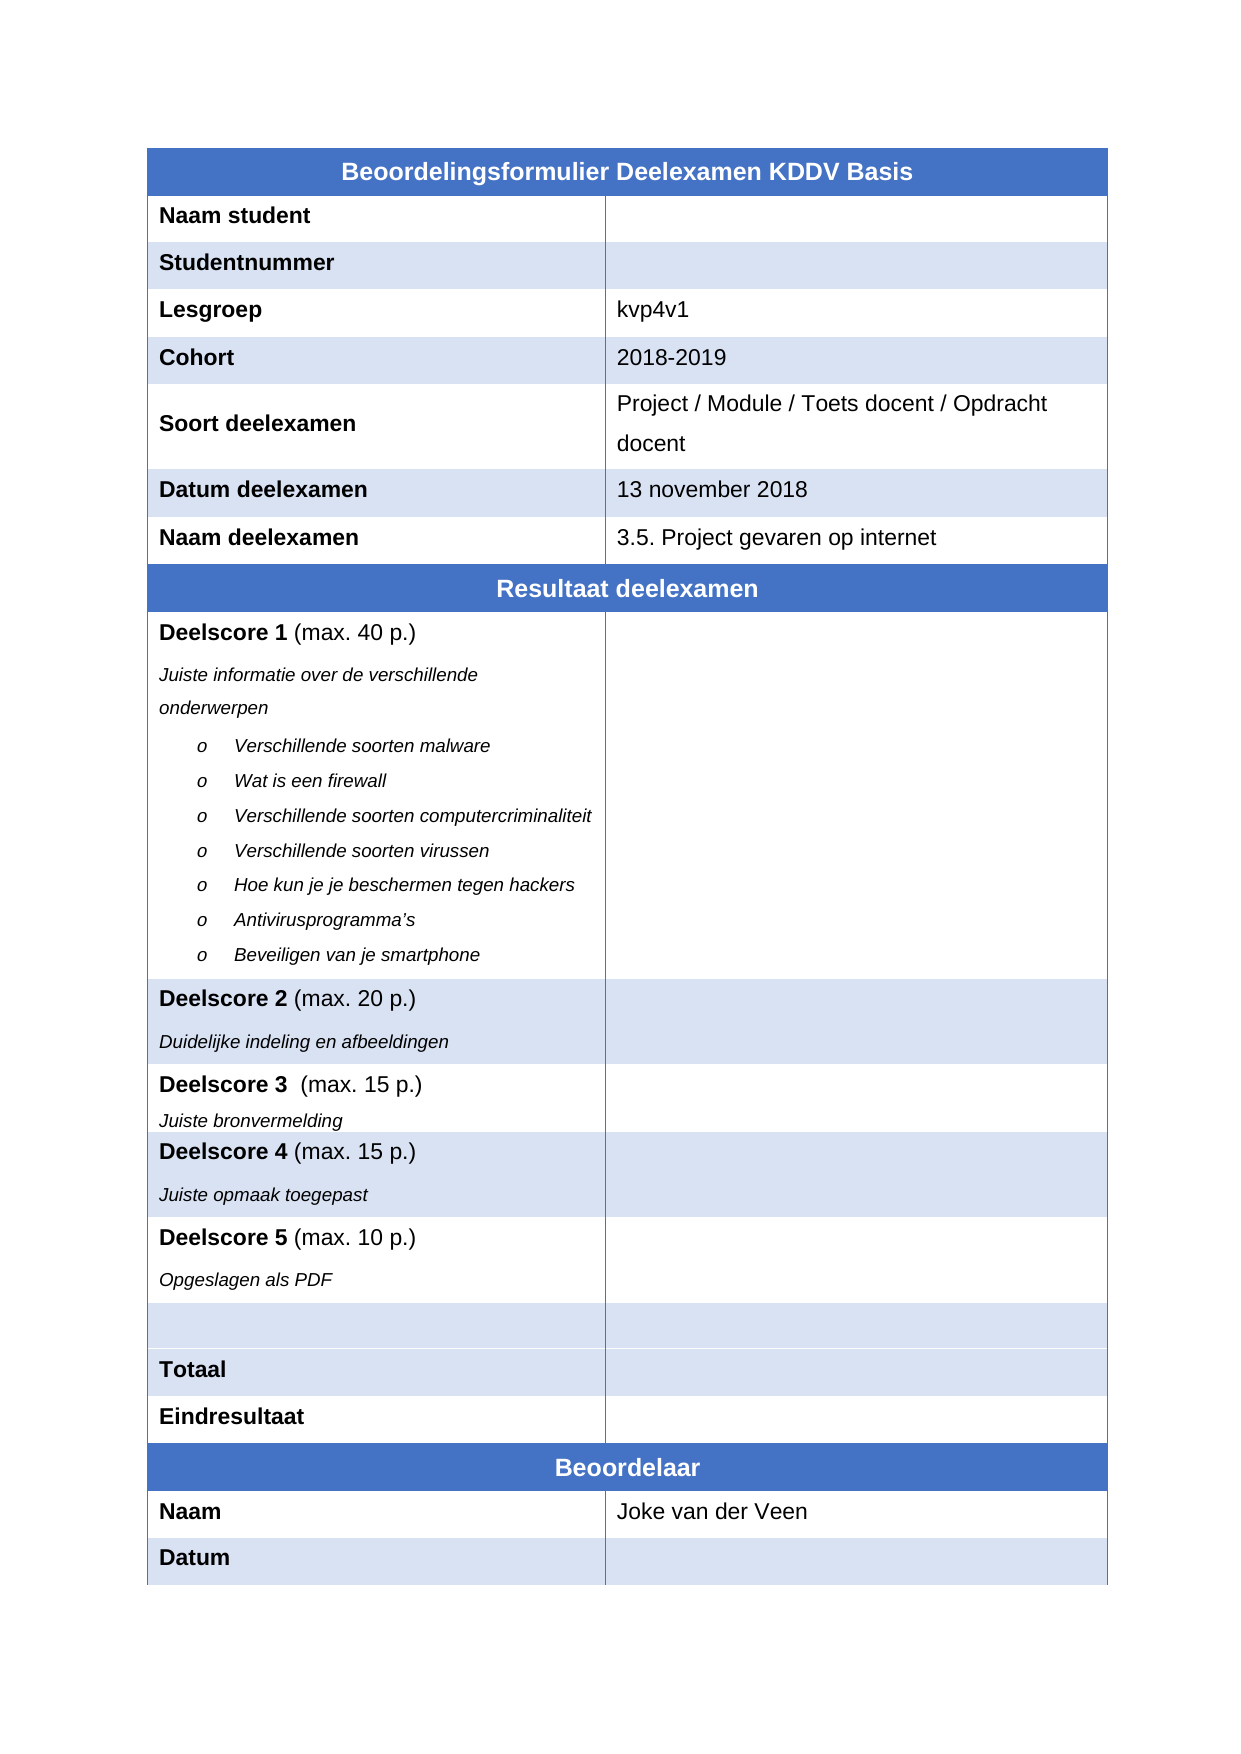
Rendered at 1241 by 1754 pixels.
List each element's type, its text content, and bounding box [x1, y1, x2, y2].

table_cell 3.5. Project gevaren op internet [606, 517, 1107, 564]
table_cell Cohort [148, 337, 605, 384]
table_cell Lesgroep [148, 290, 605, 337]
table_header Beoordelingsformulier Deelexamen KDDV Basis [148, 149, 1107, 195]
table_cell [606, 1303, 1107, 1348]
table_cell 2018-2019 [606, 337, 1107, 384]
table_cell Joke van der Veen [606, 1491, 1107, 1538]
table_cell [606, 1538, 1107, 1585]
table_cell Naam [148, 1491, 605, 1538]
table_cell Studentnummer [148, 242, 605, 289]
table_cell [606, 612, 1107, 979]
table_cell Naam student [148, 196, 605, 242]
table_cell [606, 979, 1107, 1064]
table_cell Eindresultaat [148, 1396, 605, 1443]
table_cell 13 november 2018 [606, 469, 1107, 517]
table_cell Deelscore 1 (max. 40 p.) Juiste informatie over de verschillende onderwerpen Verschillende soorten malware Wat is een firewall Verschillende soorten computercriminaliteit Verschillende soorten virussen Hoe kun je je beschermen tegen hackers Antivirusprogramma’s Beveiligen van je smartphone [148, 612, 605, 979]
table_cell Deelscore 2 (max. 20 p.) Duidelijke indeling en afbeeldingen [148, 979, 605, 1064]
table_cell [148, 1303, 605, 1348]
table_cell [606, 1396, 1107, 1443]
table_cell Beoordelaar [148, 1444, 1107, 1490]
table_cell Soort deelexamen [148, 384, 605, 469]
table_cell Totaal [148, 1349, 605, 1396]
table_cell Naam deelexamen [148, 517, 605, 564]
table_cell Datum [148, 1538, 605, 1585]
table_cell kvp4v1 [606, 290, 1107, 337]
table_cell [606, 1065, 1107, 1132]
table_cell Deelscore 3 (max. 15 p.) Juiste bronvermelding [148, 1065, 605, 1132]
table_cell [606, 1217, 1107, 1303]
table_cell Datum deelexamen [148, 469, 605, 517]
table_cell [606, 242, 1107, 289]
table_cell Project / Module / Toets docent / Opdracht docent [606, 384, 1107, 469]
table_cell Deelscore 4 (max. 15 p.) Juiste opmaak toegepast [148, 1132, 605, 1217]
table_cell Deelscore 5 (max. 10 p.) Opgeslagen als PDF [148, 1217, 605, 1303]
table_cell [606, 1132, 1107, 1217]
table_cell [606, 1349, 1107, 1396]
table_cell Resultaat deelexamen [148, 565, 1107, 611]
table_cell [606, 196, 1107, 242]
